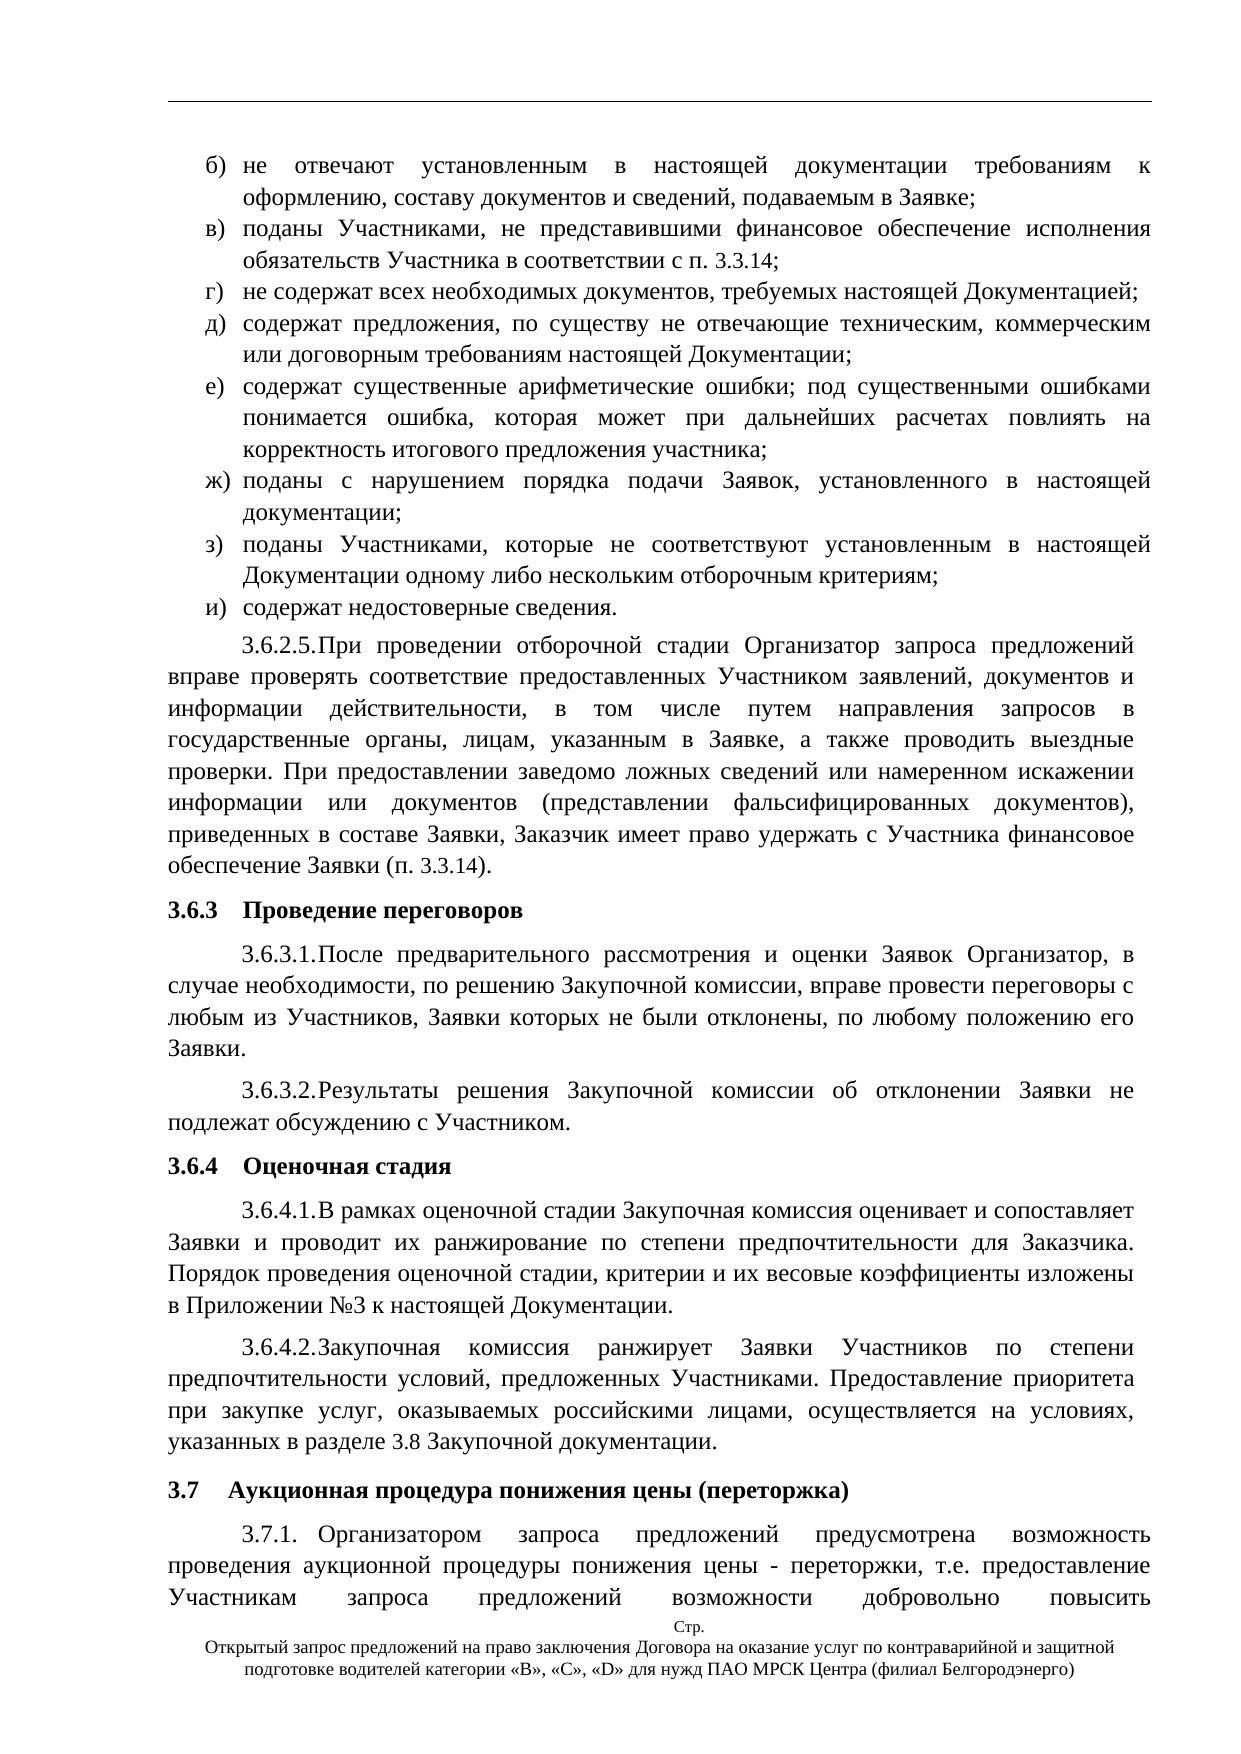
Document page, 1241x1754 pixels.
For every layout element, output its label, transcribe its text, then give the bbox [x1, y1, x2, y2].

list содержат существенные арифметические ошибки; под существенными ошибками понимается ошибка, которая может при дальнейших расчетах повлиять на корректность итогового предложения участника; [205, 371, 1152, 463]
list Закупочная комиссия ранжирует Заявки Участников по степени предпочтительности условий, предложенных Участниками. Предоставление приоритета при закупке услуг, оказываемых российскими лицами, осуществляется на условиях, указанных в разделе 3.8 Закупочной документации. [168, 1332, 1135, 1455]
list содержат предложения, по существу не отвечающие техническим, коммерческим или договорным требованиям настоящей Документации; [205, 308, 1152, 368]
list В рамках оценочной стадии Закупочная комиссия оценивает и сопоставляет Заявки и проводит их ранжирование по степени предпочтительности для Заказчика. Порядок проведения оценочной стадии, критерии и их весовые коэффициенты изложены в Приложении №3 к настоящей Документации. [168, 1195, 1135, 1318]
list не содержат всех необходимых документов, требуемых настоящей Документацией; [205, 276, 1152, 305]
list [168, 1519, 1152, 1611]
list содержат недостоверные сведения. [205, 592, 1152, 621]
list поданы с нарушением порядка подачи Заявок, установленного в настоящей документации; [205, 466, 1152, 526]
list Результаты решения Закупочной комиссии об отклонении Заявки не подлежат обсуждению с Участником. [168, 1075, 1135, 1136]
list поданы Участниками, которые не соответствуют установленным в настоящей Документации одному либо нескольким отборочным критериям; [205, 529, 1152, 589]
list не отвечают установленным в настоящей документации требованиям к оформлению, составу документов и сведений, подаваемым в Заявке; [205, 150, 1152, 210]
list При проведении отборочной стадии Организатор запроса предложений вправе проверять соответствие предоставленных Участником заявлений, документов и информации действительности, в том числе путем направления запросов в государственные органы, лицам, указанным в Заявке, а также проводить выездные проверки. При предоставлении заведомо ложных сведений или намеренном искажении информации или документов (представлении фальсифицированных документов), приведенных в составе Заявки, Заказчик имеет право удержать с Участника финансовое обеспечение Заявки (п. 3.3.14). [168, 630, 1135, 879]
list поданы Участниками, не представившими финансовое обеспечение исполнения обязательств Участника в соответствии с п. 3.3.14; [205, 213, 1152, 273]
subtitle Аукционная процедура понижения цены (переторжка) [168, 1475, 1152, 1503]
subtitle Проведение переговоров [168, 895, 1152, 923]
subtitle Оценочная стадия [168, 1151, 1152, 1180]
list После предварительного рассмотрения и оценки Заявок Организатор, в случае необходимости, по решению Закупочной комиссии, вправе провести переговоры с любым из Участников, Заявки которых не были отклонены, по любому положению его Заявки. [168, 939, 1135, 1062]
